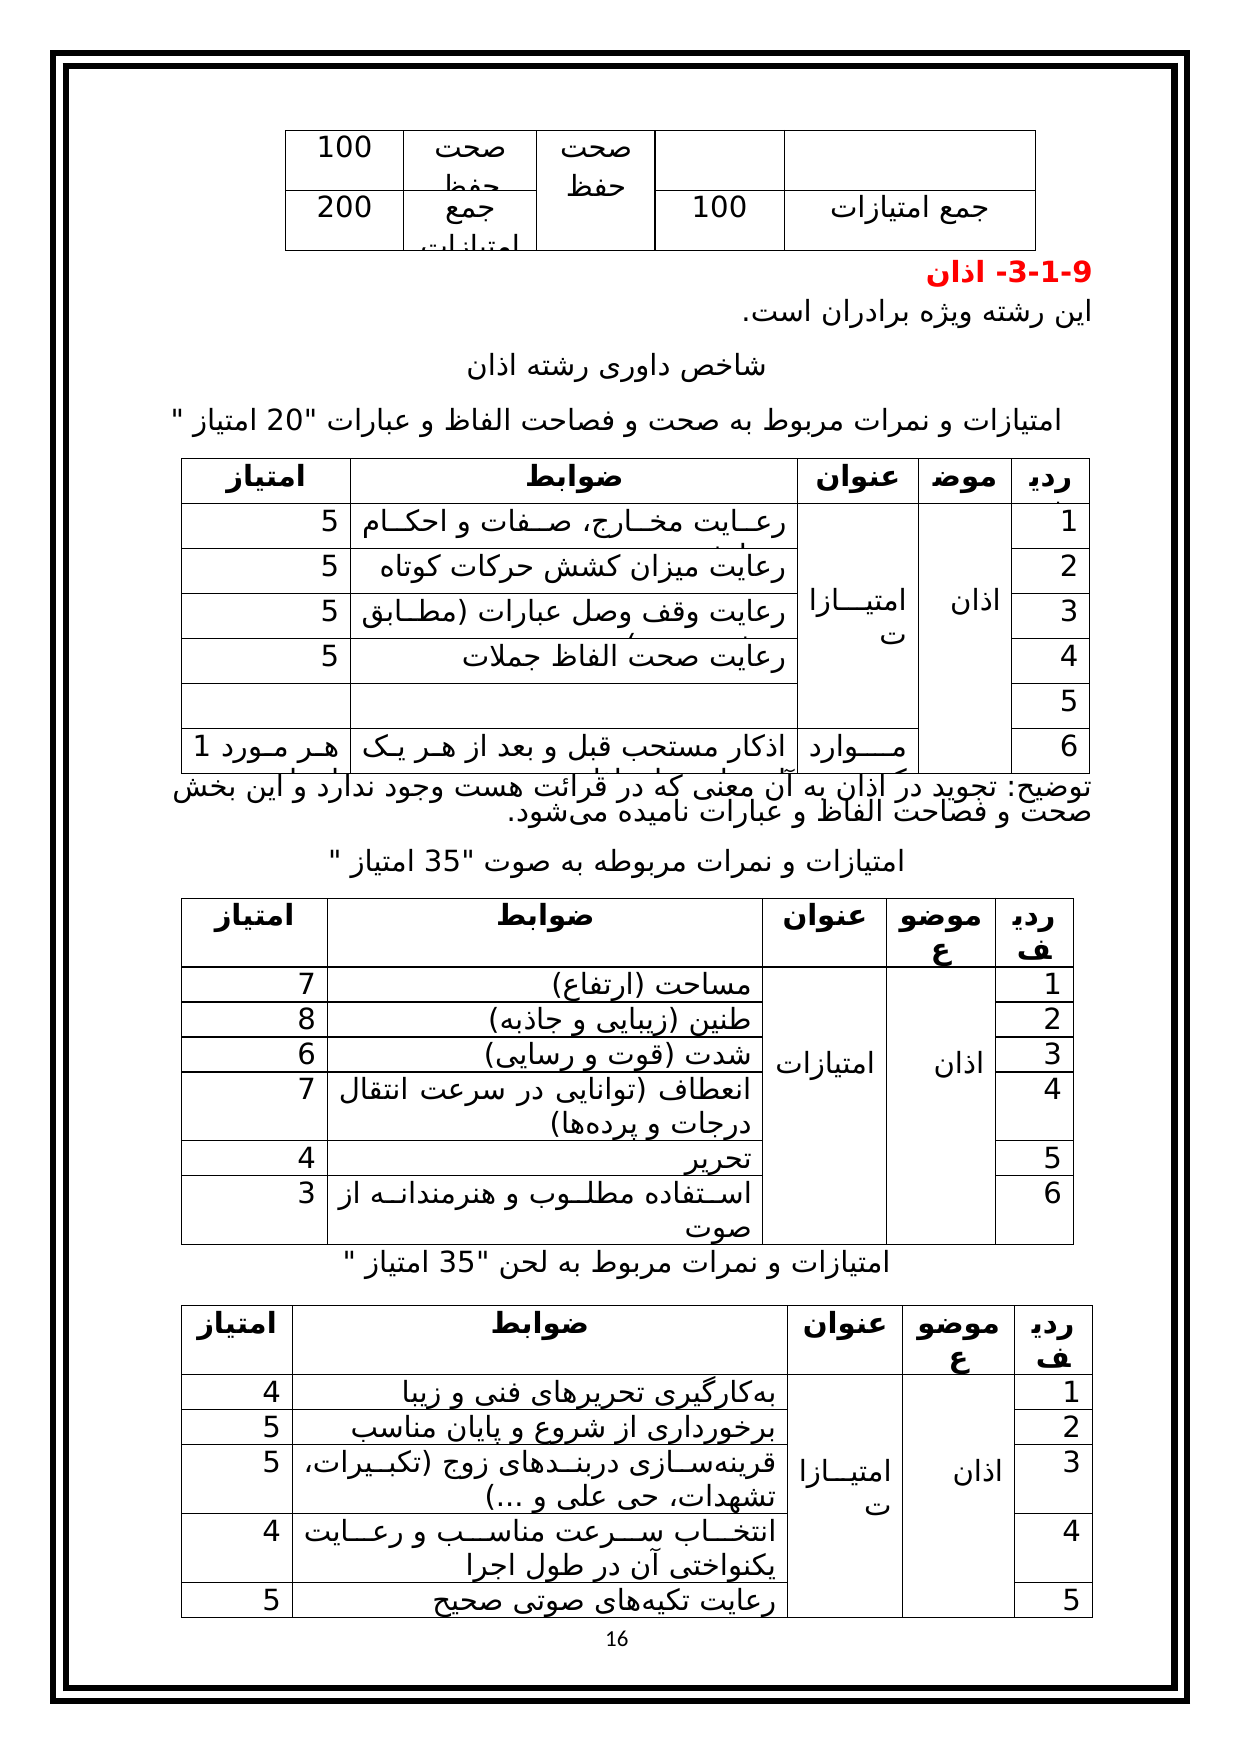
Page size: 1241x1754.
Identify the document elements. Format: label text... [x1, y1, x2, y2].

table_cell امتیازات [788, 1375, 902, 1617]
table_cell امتیازات [763, 968, 886, 1244]
table_cell انعطاف (توانایی در سرعت انتقال درجات و پرده‌ها) [328, 1073, 762, 1140]
table_cell مساحت (ارتفاع) [328, 968, 762, 1001]
table_cell [785, 131, 1035, 190]
table_cell 5 [182, 1583, 292, 1617]
table_cell رعایت تکیه‌های صوتی صحیح [293, 1583, 787, 1617]
table_header ضوابط [293, 1306, 787, 1374]
text امتیازات و نمرات مربوط به لحن "35 امتیاز " [141, 1245, 1093, 1279]
text شاخص داوری رشته اذان [141, 349, 1093, 383]
table_cell 5 [182, 1445, 292, 1513]
table_cell قرینه‌سازی دربندهای زوج (تکبیرات، تشهدات، حی علی و ...) [293, 1445, 787, 1513]
table_cell 6 [182, 1038, 327, 1071]
table_cell 4 [1015, 1514, 1092, 1582]
table_cell تحریر [328, 1141, 762, 1175]
table_header موضوع [887, 899, 995, 966]
table_cell 2 [1015, 1410, 1092, 1444]
table_cell به‌کارگیری تحریرهای فنی و زیبا [293, 1375, 787, 1409]
table_cell اذان [903, 1375, 1014, 1617]
table_cell 3 [1012, 594, 1089, 638]
table_cell 4 [182, 1375, 292, 1409]
table_cell صحت حفظ [404, 131, 536, 190]
table_cell 4 [182, 1514, 292, 1582]
table_header امتیاز [182, 459, 350, 503]
table_cell 3 [182, 1176, 327, 1244]
table_header ضوابط [351, 459, 797, 503]
table_cell 5 [182, 639, 350, 683]
table_cell 2 [1012, 549, 1089, 593]
table_header موضوع [903, 1306, 1014, 1374]
table_cell 6 [996, 1176, 1073, 1244]
table_cell 5 [182, 504, 350, 548]
table_cell 6 [1012, 729, 1089, 773]
table_header عنوان [798, 459, 918, 503]
table_cell [182, 684, 350, 728]
table_cell رعایت وقف وصل عبارات (مطابق عرف موجود) [351, 594, 797, 638]
text امتیازات و نمرات مربوط به صحت و فصاحت الفاظ و عبارات "20 امتیاز " [141, 403, 1093, 437]
table_cell طنین (زیبایی و جاذبه) [328, 1003, 762, 1036]
table_header عنوان [763, 899, 886, 966]
table_cell [351, 684, 797, 728]
table_cell رعایت صحت الفاظ جملات [351, 639, 797, 683]
table_cell 100 [656, 191, 784, 250]
table_cell 1 [1012, 504, 1089, 548]
table_cell 5 [182, 1410, 292, 1444]
table_cell 3 [996, 1038, 1073, 1071]
table_cell هر مورد 1 امتیاز [182, 729, 350, 773]
table_cell 5 [1015, 1583, 1092, 1617]
table_header ردیف [1015, 1306, 1092, 1374]
table_cell انتخاب سرعت مناسب و رعایت یکنواختی آن در طول اجرا [293, 1514, 787, 1582]
table_cell 1 [1015, 1375, 1092, 1409]
table_header امتیاز [182, 899, 327, 966]
text 3-1-9- اذان [141, 255, 1093, 289]
table_cell 200 [286, 191, 403, 250]
table_cell 2 [996, 1003, 1073, 1036]
table_cell 3 [1015, 1445, 1092, 1513]
table_cell 5 [996, 1141, 1073, 1175]
table_cell 5 [182, 549, 350, 593]
table_cell امتیازات [798, 504, 918, 728]
table_cell اذان [919, 504, 1011, 773]
table_cell 4 [1012, 639, 1089, 683]
table_cell جمع امتیازات [404, 191, 536, 250]
table_cell 5 [182, 594, 350, 638]
table_cell استفاده مطلوب و هنرمندانه از صوت [328, 1176, 762, 1244]
table_cell شدت (قوت و رسایی) [328, 1038, 762, 1071]
table_cell صحت حفظ [537, 131, 654, 250]
table_cell موارد کسر شده [798, 729, 918, 773]
table_header امتیاز [182, 1306, 292, 1374]
table_cell 7 [182, 1073, 327, 1140]
table_header ضوابط [328, 899, 762, 966]
table_cell 4 [996, 1073, 1073, 1140]
table_header ردیف [1012, 459, 1089, 503]
table_cell [656, 131, 784, 190]
table_cell 7 [182, 968, 327, 1001]
text توضیح: تجوید در اذان به آن معنی که در قرائت هست وجود ندارد و این بخش صحت و فصاحت الفاظ و عبارات نامیده می‌شود. [141, 774, 1093, 829]
text این رشته ویژه برادران است. [141, 294, 1093, 328]
table_header موضوع [919, 459, 1011, 503]
table_cell 5 [1012, 684, 1089, 728]
table_cell رعایت میزان کشش حرکات کوتاه [351, 549, 797, 593]
table_cell 4 [182, 1141, 327, 1175]
table_cell برخورداری از شروع و پایان مناسب [293, 1410, 787, 1444]
table_header عنوان [788, 1306, 902, 1374]
text امتیازات و نمرات مربوطه به صوت "35 امتیاز " [141, 849, 1093, 877]
table_cell اذان [887, 968, 995, 1244]
table_cell رعایت مخارج، صفات و احکام متعارف [351, 504, 797, 548]
table_cell 8 [182, 1003, 327, 1036]
table_cell 1 [996, 968, 1073, 1001]
table_cell اذکار مستحب قبل و بعد از هر یک از عبارت‌های اذان [351, 729, 797, 773]
table_cell جمع امتیازات [785, 191, 1035, 250]
table_header ردیف [996, 899, 1073, 966]
table_cell 100 [286, 131, 403, 190]
